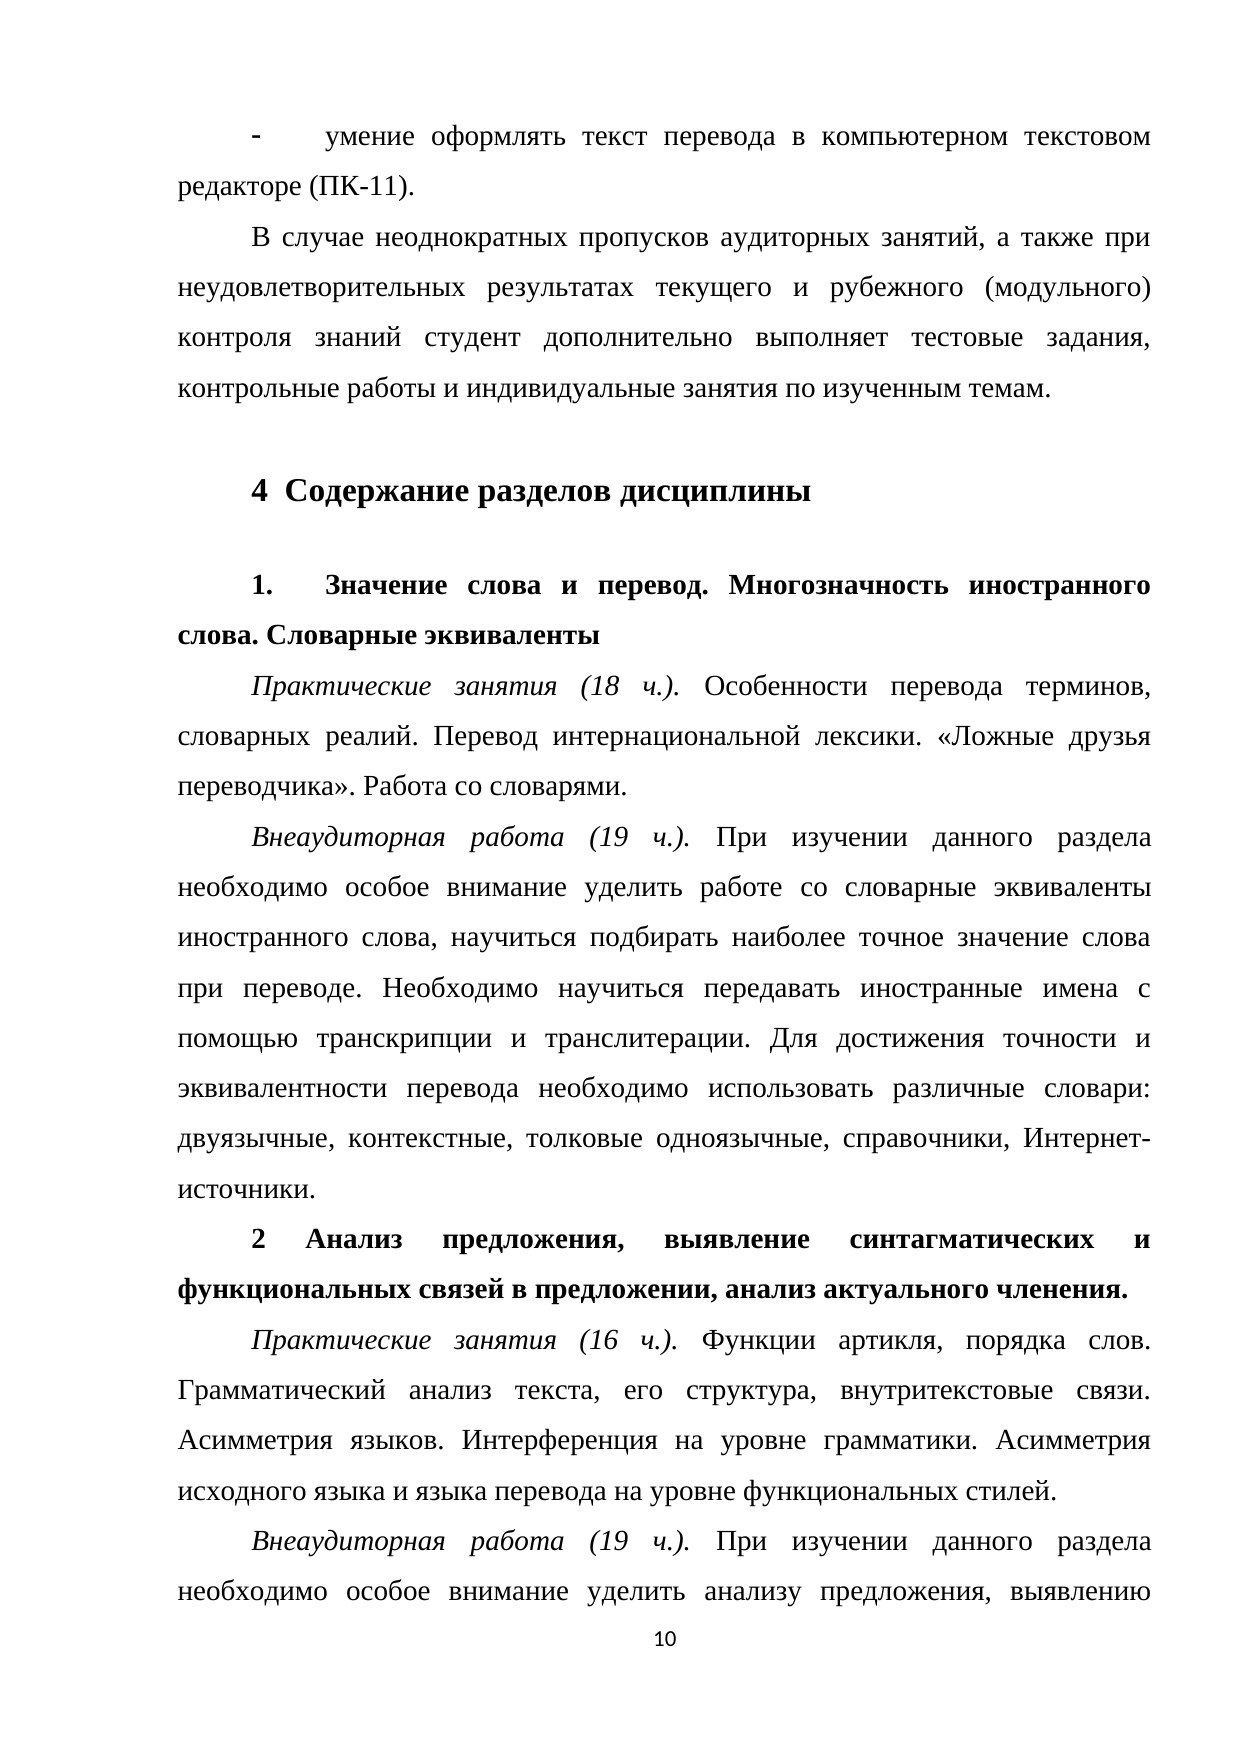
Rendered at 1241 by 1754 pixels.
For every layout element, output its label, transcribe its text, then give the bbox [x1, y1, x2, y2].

text 2 Анализ предложения, выявление синтагматических и функциональных связей в предложении, анализ актуального членения. [177, 1221, 1152, 1305]
list умение оформлять текст перевода в компьютерном текстовом редакторе (ПК-11). [177, 118, 1152, 202]
text Внеаудиторная работа (19 ч.). При изучении данного раздела необходимо особое внимание уделить работе со словарные эквиваленты иностранного слова, научиться подбирать наиболее точное значение слова при переводе. Необходимо научиться передавать иностранные имена с помощью транскрипции и транслитерации. Для достижения точности и эквивалентности перевода необходимо использовать различные словари: двуязычные, контекстные, толковые одноязычные, справочники, Интернет-источники. [177, 819, 1152, 1204]
text Практические занятия (16 ч.). Функции артикля, порядка слов. Грамматический анализ текста, его структура, внутритекстовые связи. Асимметрия языков. Интерференция на уровне грамматики. Асимметрия исходного языка и языка перевода на уровне функциональных стилей. [177, 1322, 1152, 1506]
subtitle 4 Содержание разделов дисциплины [177, 470, 1152, 508]
text В случае неоднократных пропусков аудиторных занятий, а также при неудовлетворительных результатах текущего и рубежного (модульного) контроля знаний студент дополнительно выполняет тестовые задания, контрольные работы и индивидуальные занятия по изученным темам. [177, 219, 1152, 403]
list Значение слова и перевод. Многозначность иностранного слова. Словарные эквиваленты [177, 567, 1152, 651]
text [177, 1523, 1152, 1607]
text Практические занятия (18 ч.). Особенности перевода терминов, словарных реалий. Перевод интернациональной лексики. «Ложные друзья переводчика». Работа со словарями. [177, 668, 1152, 802]
